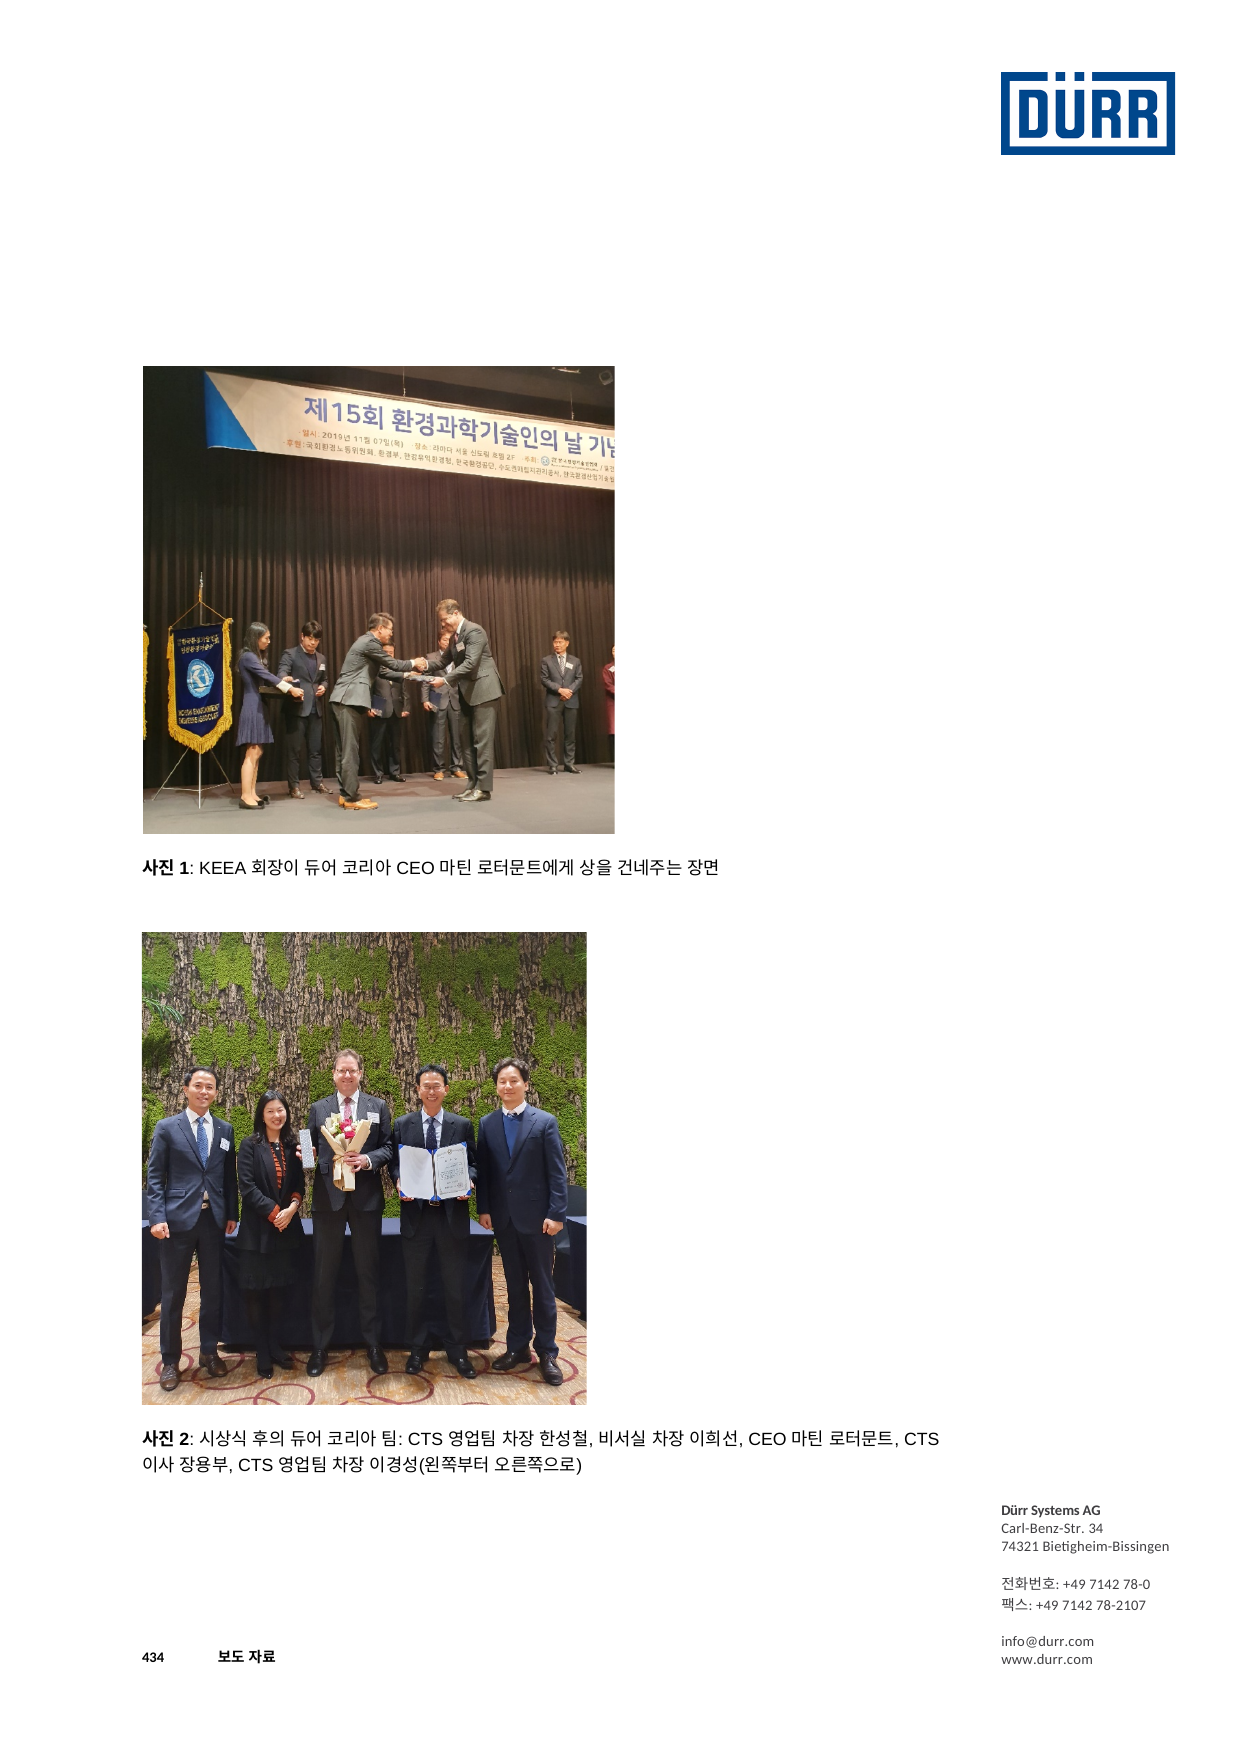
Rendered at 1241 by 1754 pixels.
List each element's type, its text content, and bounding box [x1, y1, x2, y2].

text 사진 2: 시상식 후의 듀어 코리아 팀: CTS 영업팀 차장 한성철, 비서실 차장 이희선, CEO 마틴 로터문트, CTS 이사 장용부, CTS 영업팀 차장 이경성(왼쪽부터 오른쪽으로) [142, 1425, 951, 1476]
picture [143, 366, 615, 834]
picture [1001, 72, 1175, 155]
picture [141, 932, 587, 1405]
text 사진 1: KEEA 회장이 듀어 코리아 CEO 마틴 로터문트에게 상을 건네주는 장면 [142, 854, 951, 880]
